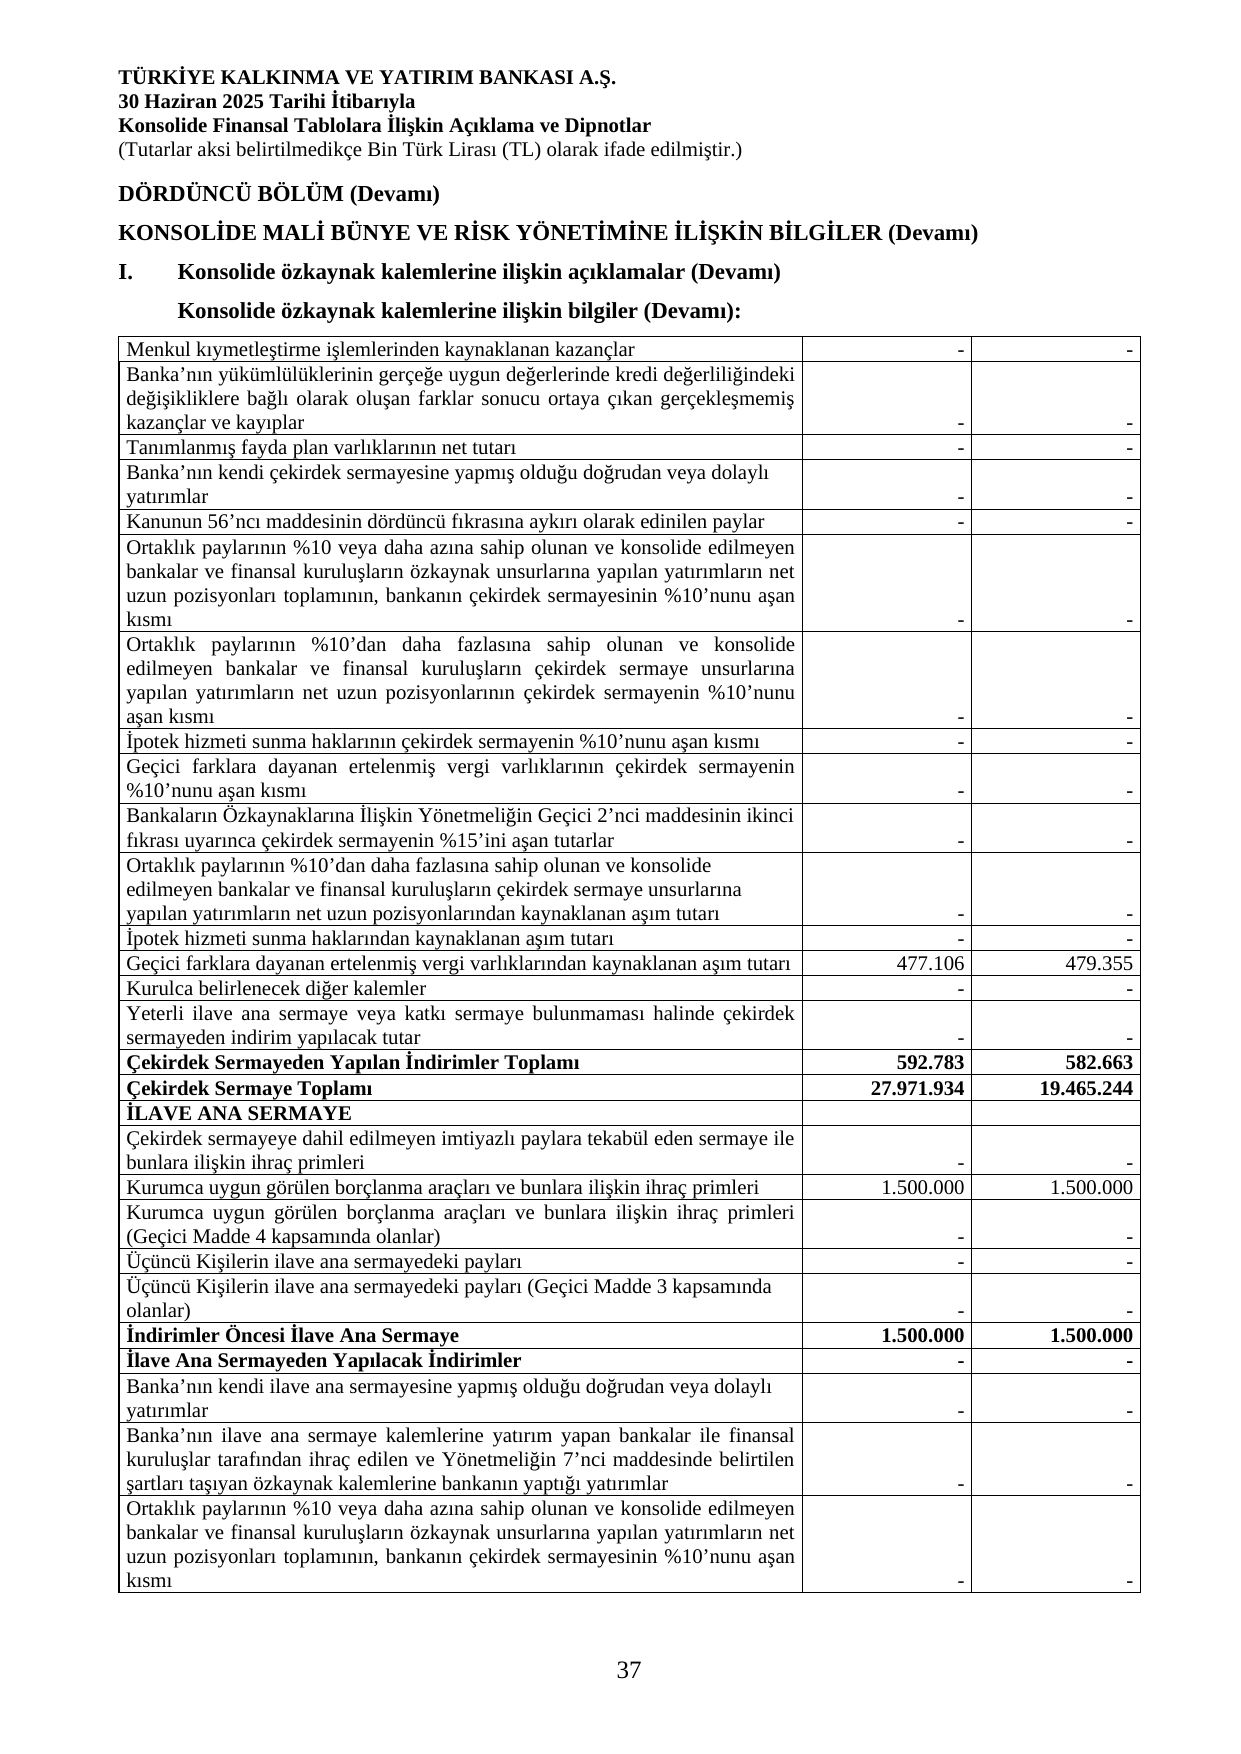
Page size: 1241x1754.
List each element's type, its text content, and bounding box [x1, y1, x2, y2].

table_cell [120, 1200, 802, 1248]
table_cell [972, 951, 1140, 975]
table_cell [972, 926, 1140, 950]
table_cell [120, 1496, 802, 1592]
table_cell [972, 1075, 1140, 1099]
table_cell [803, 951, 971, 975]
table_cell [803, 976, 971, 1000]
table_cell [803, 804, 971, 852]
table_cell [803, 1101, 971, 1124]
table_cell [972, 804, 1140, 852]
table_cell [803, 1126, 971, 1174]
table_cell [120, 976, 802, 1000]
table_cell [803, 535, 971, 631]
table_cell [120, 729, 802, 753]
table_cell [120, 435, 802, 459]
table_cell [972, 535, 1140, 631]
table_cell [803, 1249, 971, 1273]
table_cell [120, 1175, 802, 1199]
list KONSOLİDE MALİ BÜNYE VE RİSK YÖNETİMİNE İLİŞKİN BİLGİLER (Devamı) [118, 219, 1140, 246]
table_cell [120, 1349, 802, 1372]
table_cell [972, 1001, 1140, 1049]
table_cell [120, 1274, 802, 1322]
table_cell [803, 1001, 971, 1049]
text I. Konsolide özkaynak kalemlerine ilişkin açıklamalar (Devamı) [118, 258, 1140, 284]
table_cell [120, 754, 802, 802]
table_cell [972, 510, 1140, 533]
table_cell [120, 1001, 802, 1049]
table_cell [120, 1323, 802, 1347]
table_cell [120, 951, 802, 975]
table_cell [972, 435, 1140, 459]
list DÖRDÜNCÜ BÖLÜM (Devamı) [118, 180, 1140, 207]
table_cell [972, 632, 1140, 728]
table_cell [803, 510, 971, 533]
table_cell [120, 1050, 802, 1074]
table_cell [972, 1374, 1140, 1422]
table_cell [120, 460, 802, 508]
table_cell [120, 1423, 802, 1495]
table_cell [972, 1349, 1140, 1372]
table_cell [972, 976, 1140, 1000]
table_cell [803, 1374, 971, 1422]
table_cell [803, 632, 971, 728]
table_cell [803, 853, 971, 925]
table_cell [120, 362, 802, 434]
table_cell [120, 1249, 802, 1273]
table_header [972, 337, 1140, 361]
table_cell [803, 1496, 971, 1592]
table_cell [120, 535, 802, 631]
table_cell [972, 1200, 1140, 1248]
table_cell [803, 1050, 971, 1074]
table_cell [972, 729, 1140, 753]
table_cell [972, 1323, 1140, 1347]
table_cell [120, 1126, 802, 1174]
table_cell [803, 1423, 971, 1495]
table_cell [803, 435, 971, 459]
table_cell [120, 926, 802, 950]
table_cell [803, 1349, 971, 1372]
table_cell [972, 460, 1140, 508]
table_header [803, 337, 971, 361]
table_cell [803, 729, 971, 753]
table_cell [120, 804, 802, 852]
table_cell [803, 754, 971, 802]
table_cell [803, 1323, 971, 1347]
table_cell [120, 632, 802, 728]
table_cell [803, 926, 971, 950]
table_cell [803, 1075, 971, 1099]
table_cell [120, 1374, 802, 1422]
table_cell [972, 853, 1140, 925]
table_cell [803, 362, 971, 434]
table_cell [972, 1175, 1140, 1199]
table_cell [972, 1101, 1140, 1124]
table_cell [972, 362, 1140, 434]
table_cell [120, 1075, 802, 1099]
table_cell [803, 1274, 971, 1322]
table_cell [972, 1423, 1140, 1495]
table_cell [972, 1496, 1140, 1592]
text Konsolide özkaynak kalemlerine ilişkin bilgiler (Devamı): [177, 297, 1140, 323]
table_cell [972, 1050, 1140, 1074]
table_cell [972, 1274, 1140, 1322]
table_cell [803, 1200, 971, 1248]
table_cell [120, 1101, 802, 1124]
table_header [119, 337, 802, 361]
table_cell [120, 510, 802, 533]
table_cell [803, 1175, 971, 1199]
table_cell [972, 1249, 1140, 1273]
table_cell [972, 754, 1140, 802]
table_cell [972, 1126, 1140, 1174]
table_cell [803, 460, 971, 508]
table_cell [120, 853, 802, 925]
